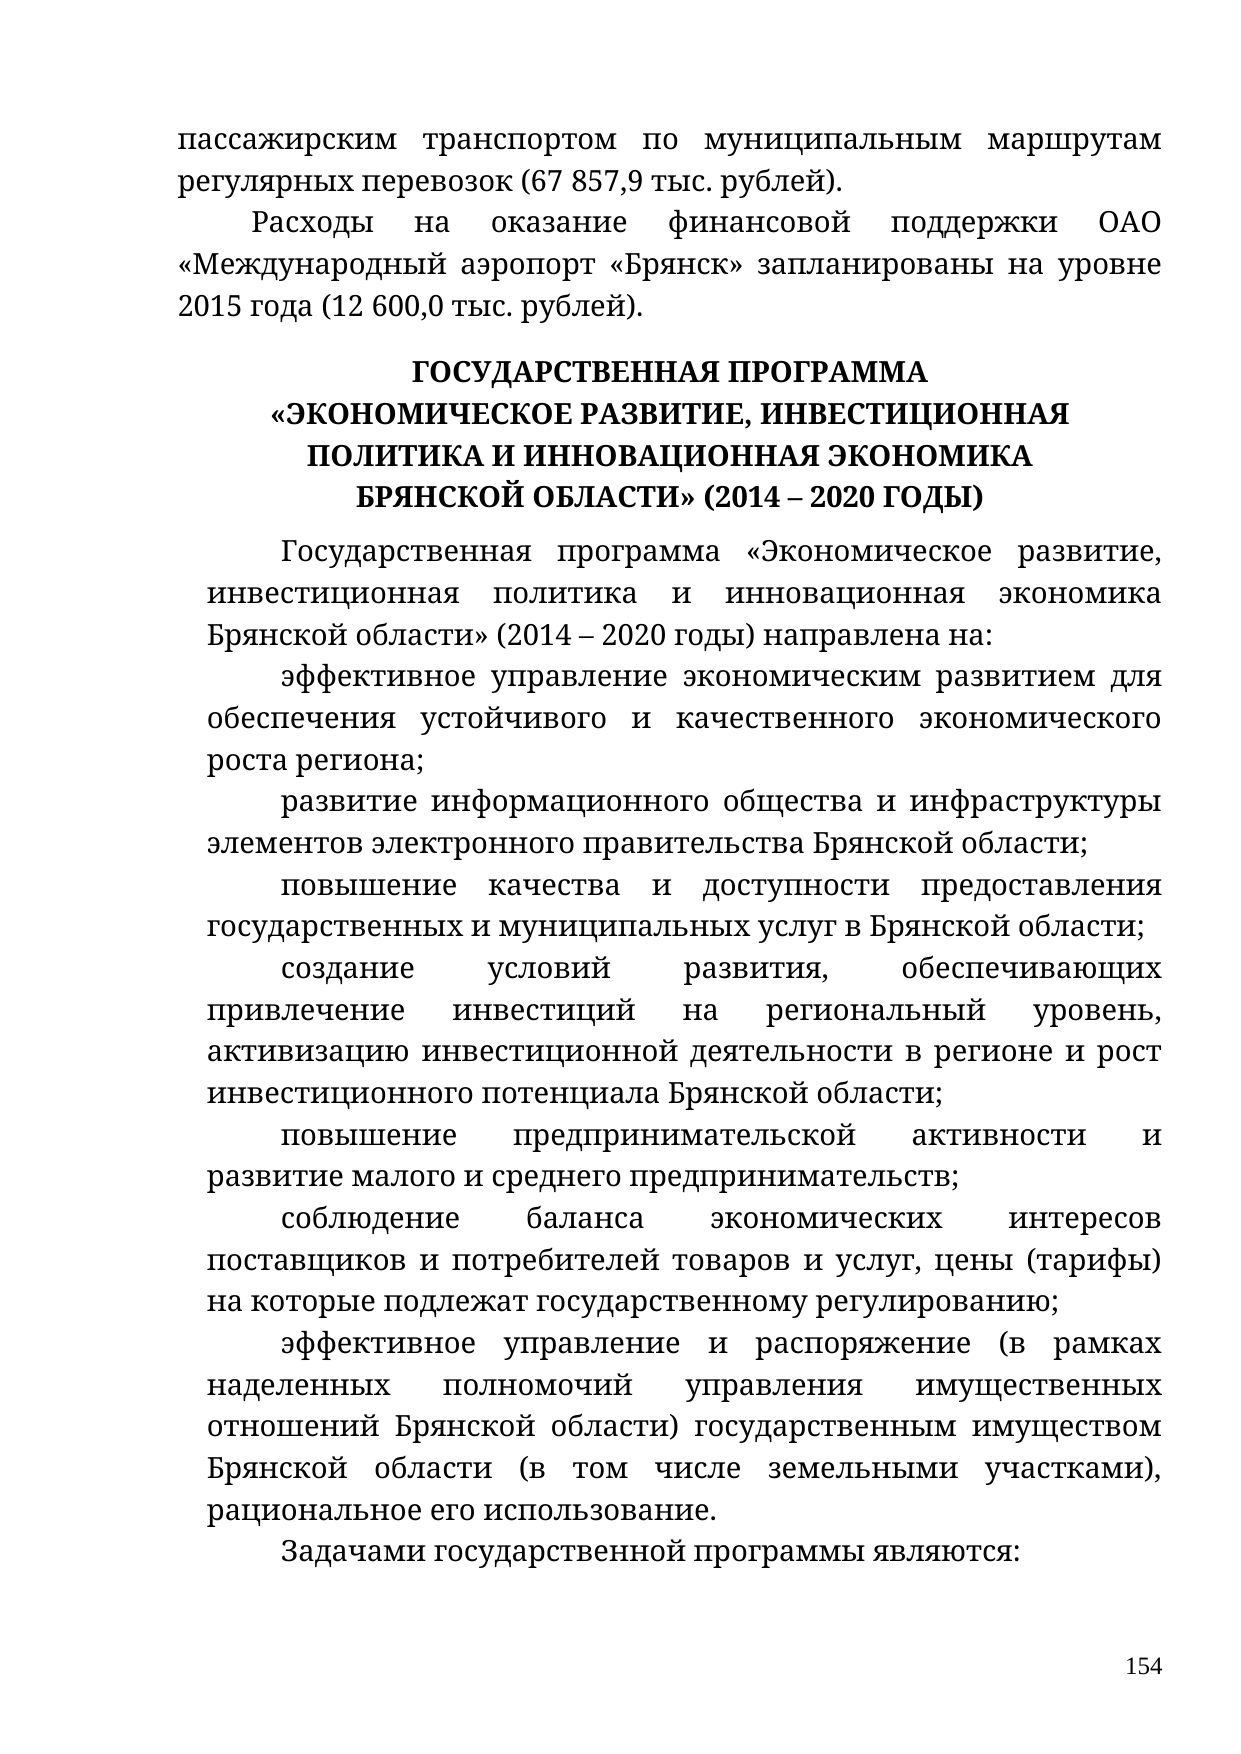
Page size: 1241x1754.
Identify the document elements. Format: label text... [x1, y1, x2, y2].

text ГОСУДАРСТВЕННАЯ ПРОГРАММА «ЭКОНОМИЧЕСКОЕ РАЗВИТИЕ, ИНВЕСТИЦИОННАЯ ПОЛИТИКА И ИННОВАЦИОННАЯ ЭКОНОМИКА БРЯНСКОЙ ОБЛАСТИ» (2014 – 2020 ГОДЫ) [177, 351, 1162, 516]
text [177, 118, 1162, 199]
text эффективное управление и распоряжение (в рамках наделенных полномочий управления имущественных отношений Брянской области) государственным имуществом Брянской области (в том числе земельными участками), рациональное его использование. [207, 1322, 1162, 1529]
text повышение качества и доступности предоставления государственных и муниципальных услуг в Брянской области; [207, 864, 1162, 945]
text Государственная программа «Экономическое развитие, инвестиционная политика и инновационная экономика Брянской области» (2014 – 2020 годы) направлена на: [207, 531, 1162, 654]
text развитие информационного общества и инфраструктуры элементов электронного правительства Брянской области; [207, 781, 1162, 862]
text повышение предпринимательской активности и развитие малого и среднего предпринимательств; [207, 1114, 1162, 1195]
text Задачами государственной программы являются: [207, 1531, 1162, 1570]
text Расходы на оказание финансовой поддержки ОАО «Международный аэропорт «Брянск» запланированы на уровне 2015 года (12 600,0 тыс. рублей). [177, 201, 1162, 324]
text соблюдение баланса экономических интересов поставщиков и потребителей товаров и услуг, цены (тарифы) на которые подлежат государственному регулированию; [207, 1197, 1162, 1320]
text эффективное управление экономическим развитием для обеспечения устойчивого и качественного экономического роста региона; [207, 656, 1162, 779]
text создание условий развития, обеспечивающих привлечение инвестиций на региональный уровень, активизацию инвестиционной деятельности в регионе и рост инвестиционного потенциала Брянской области; [207, 947, 1162, 1112]
